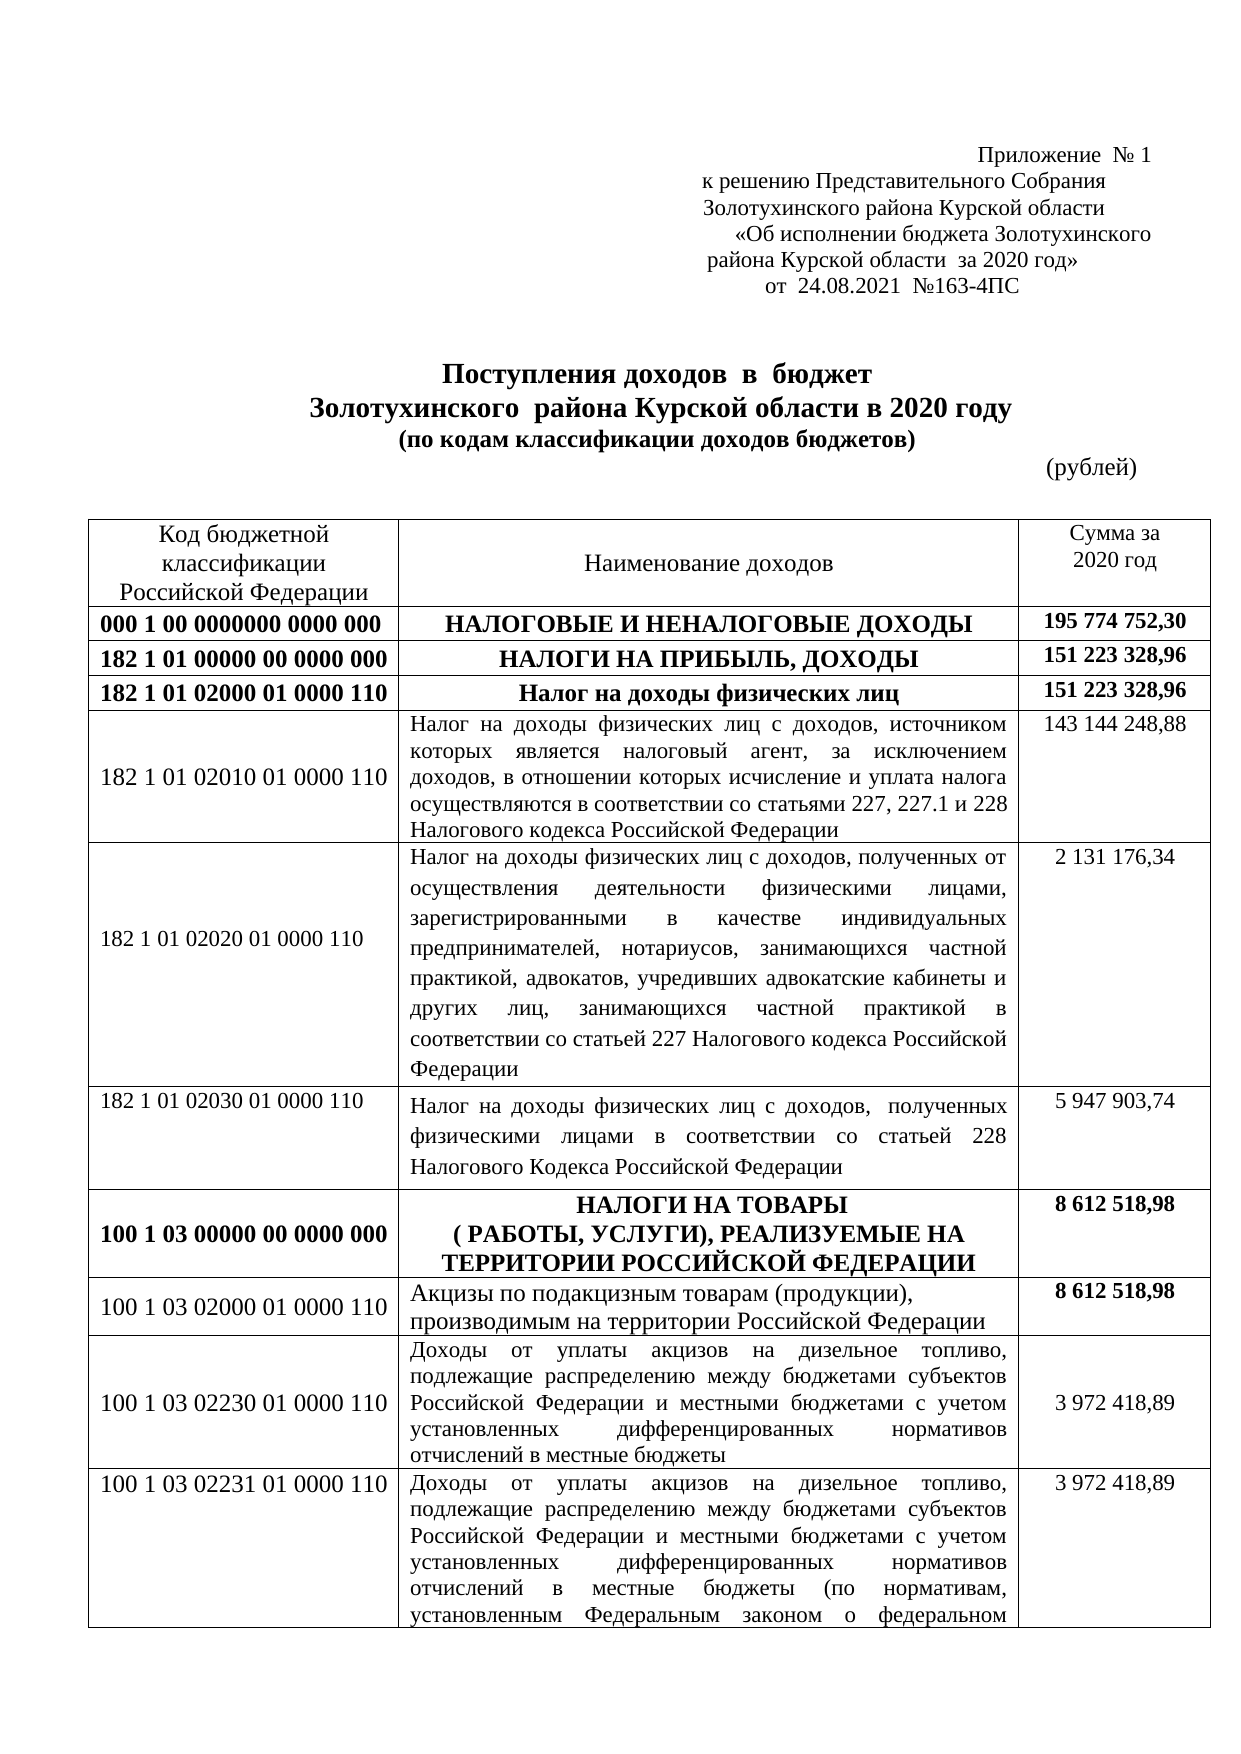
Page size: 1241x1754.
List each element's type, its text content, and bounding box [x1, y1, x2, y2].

table_cell 8 612 518,98 [1019, 1278, 1210, 1335]
text Приложение № 1 [177, 141, 1152, 167]
table_cell 195 774 752,30 [1019, 607, 1210, 640]
table_cell 100 1 03 02000 01 0000 110 [89, 1278, 398, 1335]
text Золотухинского района Курской области в 2020 году [177, 390, 1137, 424]
table_cell 000 1 00 0000000 0000 000 [89, 607, 398, 640]
table_cell 8 612 518,98 [1019, 1190, 1210, 1277]
table_cell 182 1 01 02020 01 0000 110 [89, 843, 398, 1086]
text района Курской области за 2020 год» [177, 246, 1152, 273]
table_cell 151 223 328,96 [1019, 676, 1210, 709]
table_cell 143 144 248,88 [1019, 711, 1210, 842]
table_cell 151 223 328,96 [1019, 641, 1210, 675]
table_cell 3 972 418,89 [1019, 1469, 1210, 1627]
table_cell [399, 1469, 1018, 1627]
text Золотухинского района Курской области [177, 193, 1152, 220]
text Поступления доходов в бюджет [177, 357, 1137, 390]
text «Об исполнении бюджета Золотухинского [177, 220, 1152, 246]
table_cell НАЛОГИ НА ТОВАРЫ ( РАБОТЫ, УСЛУГИ), РЕАЛИЗУЕМЫЕ НА ТЕРРИТОРИИ РОССИЙСКОЙ ФЕДЕРАЦИИ [399, 1190, 1018, 1277]
table_cell Доходы от уплаты акцизов на дизельное топливо, подлежащие распределению между бюджетами субъектов Российской Федерации и местными бюджетами с учетом установленных дифференцированных нормативов отчислений в местные бюджеты [399, 1336, 1018, 1468]
text (по кодам классификации доходов бюджетов) [177, 424, 1137, 452]
table_cell 182 1 01 02000 01 0000 110 [89, 676, 398, 709]
table_cell 100 1 03 02230 01 0000 110 [89, 1336, 398, 1468]
table_cell Налог на доходы физических лиц [399, 676, 1018, 709]
table_cell 3 972 418,89 [1019, 1336, 1210, 1468]
table_cell 182 1 01 02030 01 0000 110 [89, 1087, 398, 1189]
table_cell Акцизы по подакцизным товарам (продукции), производимым на территории Российской Федерации [399, 1278, 1018, 1335]
table_header Наименование доходов [399, 520, 1018, 606]
table_cell 5 947 903,74 [1019, 1087, 1210, 1189]
table_cell Налог на доходы физических лиц с доходов, источником которых является налоговый агент, за исключением доходов, в отношении которых исчисление и уплата налога осуществляются в соответствии со статьями 227, 227.1 и 228 Налогового кодекса Российской Федерации [399, 711, 1018, 842]
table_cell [89, 1469, 398, 1627]
table_cell 182 1 01 02010 01 0000 110 [89, 711, 398, 842]
table_cell 100 1 03 00000 00 0000 000 [89, 1190, 398, 1277]
table_header Сумма за 2020 год [1019, 520, 1210, 606]
text (рублей) [177, 452, 1137, 481]
table_cell 2 131 176,34 [1019, 843, 1210, 1086]
table_cell 182 1 01 00000 00 0000 000 [89, 641, 398, 675]
text к решению Представительного Собрания [177, 167, 1152, 193]
table_cell Налог на доходы физических лиц с доходов, полученных от осуществления деятельности физическими лицами, зарегистрированными в качестве индивидуальных предпринимателей, нотариусов, занимающихся частной практикой, адвокатов, учредивших адвокатские кабинеты и других лиц, занимающихся частной практикой в соответствии со статьей 227 Налогового кодекса Российской Федерации [399, 843, 1018, 1086]
text от 24.08.2021 №163-4ПС [177, 273, 1152, 323]
table_cell НАЛОГОВЫЕ И НЕНАЛОГОВЫЕ ДОХОДЫ [399, 607, 1018, 640]
table_cell Налог на доходы физических лиц с доходов, полученных физическими лицами в соответствии со статьей 228 Налогового Кодекса Российской Федерации [399, 1087, 1018, 1189]
table_cell НАЛОГИ НА ПРИБЫЛЬ, ДОХОДЫ [399, 641, 1018, 675]
table_header Код бюджетной классификации Российской Федерации [89, 520, 398, 606]
